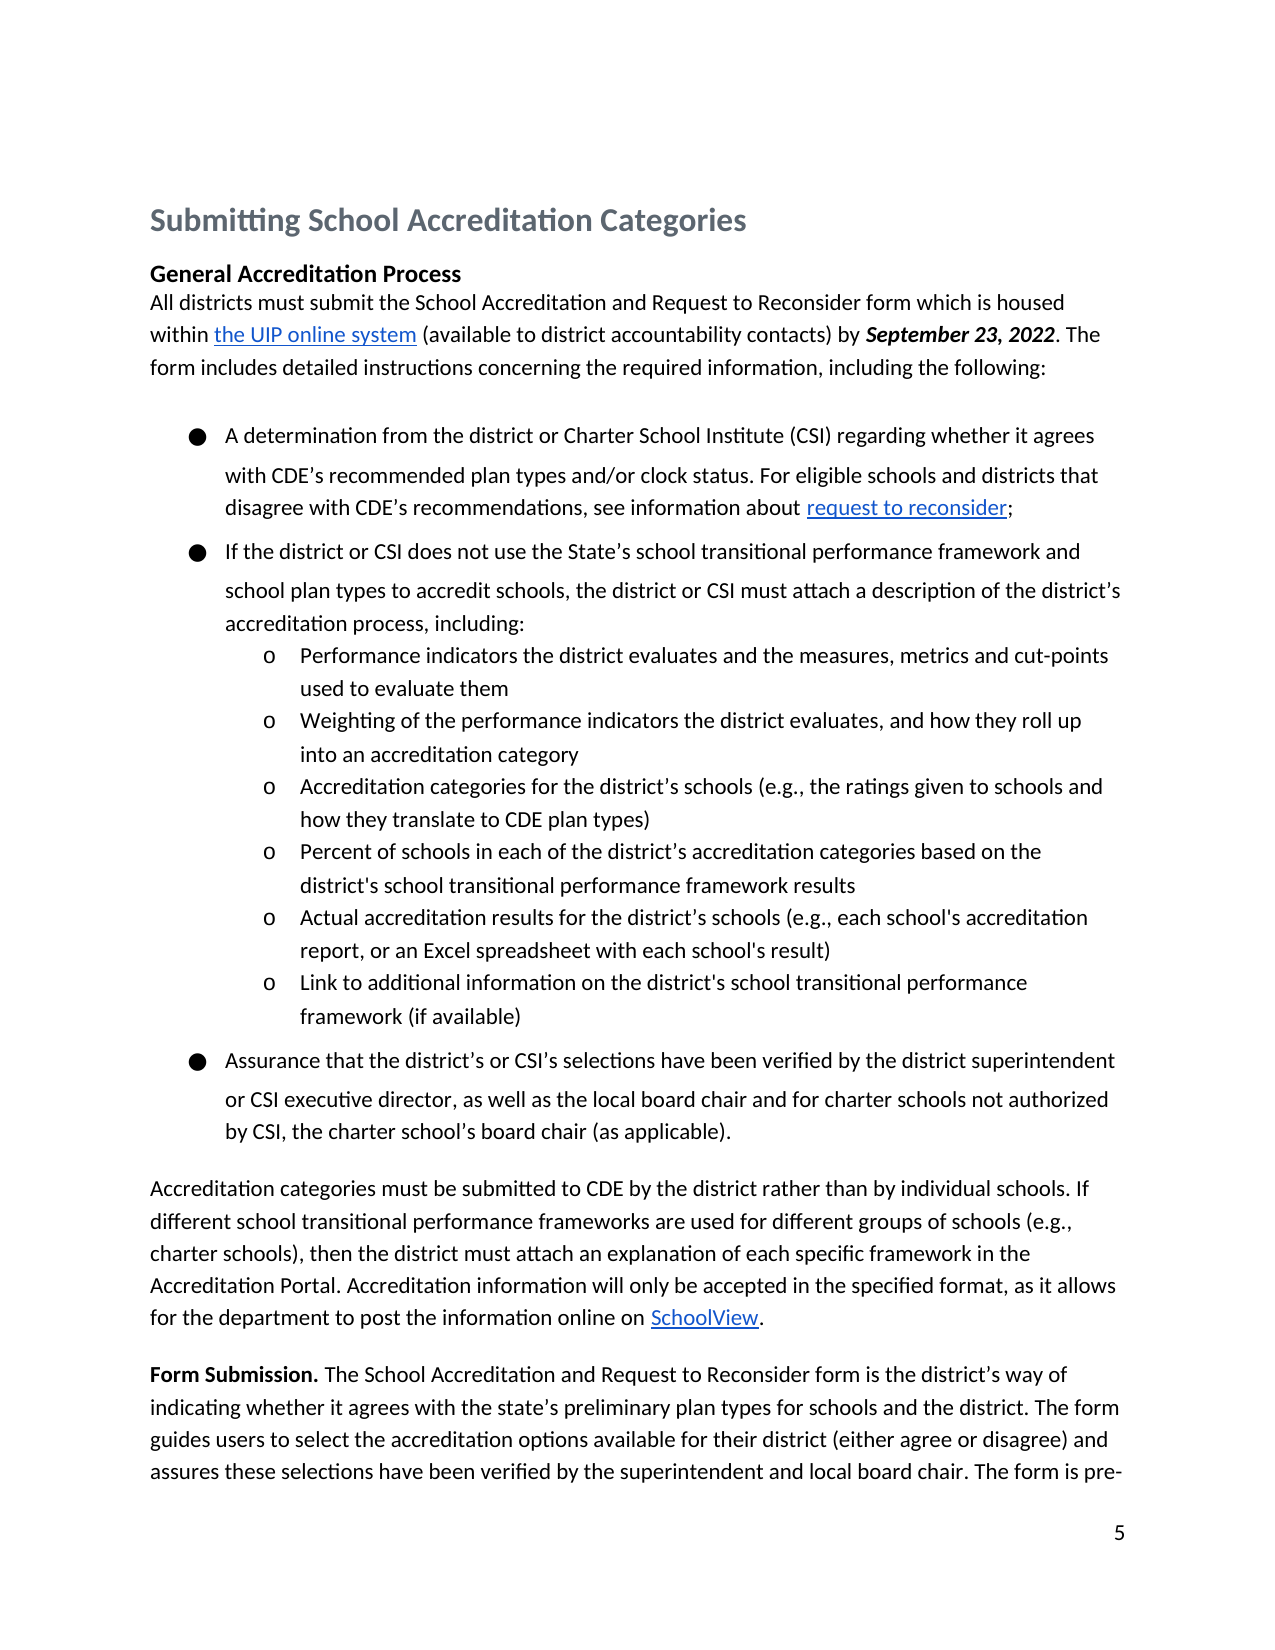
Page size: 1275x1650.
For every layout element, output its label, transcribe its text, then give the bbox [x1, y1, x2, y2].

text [150, 1361, 1125, 1485]
list Assurance that the district’s or CSI’s selections have been verified by the district superintendent or CSI executive director, as well as the local board chair and for charter schools not authorized by CSI, the charter school’s board chair (as applicable). [187, 1034, 1125, 1145]
list If the district or CSI does not use the State’s school transitional performance framework and school plan types to accredit schools, the district or CSI must attach a description of the district’s accreditation process, including: [187, 525, 1125, 637]
list Weighting of the performance indicators the district evaluates, and how they roll up into an accreditation category [262, 706, 1125, 768]
list Percent of schools in each of the district’s accreditation categories based on the district's school transitional performance framework results [262, 837, 1125, 899]
subtitle General Accreditation Process [150, 258, 1125, 288]
list Link to additional information on the district's school transitional performance framework (if available) [262, 968, 1125, 1030]
list Performance indicators the district evaluates and the measures, metrics and cut-points used to evaluate them [262, 641, 1125, 702]
text All districts must submit the School Accreditation and Request to Reconsider form which is housed within the UIP online system (available to district accountability contacts) by September 23, 2022. The form includes detailed instructions concerning the required information, including the following: [150, 288, 1125, 381]
list Accreditation categories for the district’s schools (e.g., the ratings given to schools and how they translate to CDE plan types) [262, 772, 1125, 833]
text Accreditation categories must be submitted to CDE by the district rather than by individual schools. If different school transitional performance frameworks are used for different groups of schools (e.g., charter schools), then the district must attach an explanation of each specific framework in the Accreditation Portal. Accreditation information will only be accepted in the specified format, as it allows for the department to post the information online on SchoolView. [150, 1174, 1125, 1331]
list Actual accreditation results for the district’s schools (e.g., each school's accreditation report, or an Excel spreadsheet with each school's result) [262, 903, 1125, 964]
list A determination from the district or Charter School Institute (CSI) regarding whether it agrees with CDE’s recommended plan types and/or clock status. For eligible schools and districts that disagree with CDE’s recommendations, see information about request to reconsider; [187, 410, 1125, 521]
subtitle Submitting School Accreditation Categories [150, 198, 1125, 239]
